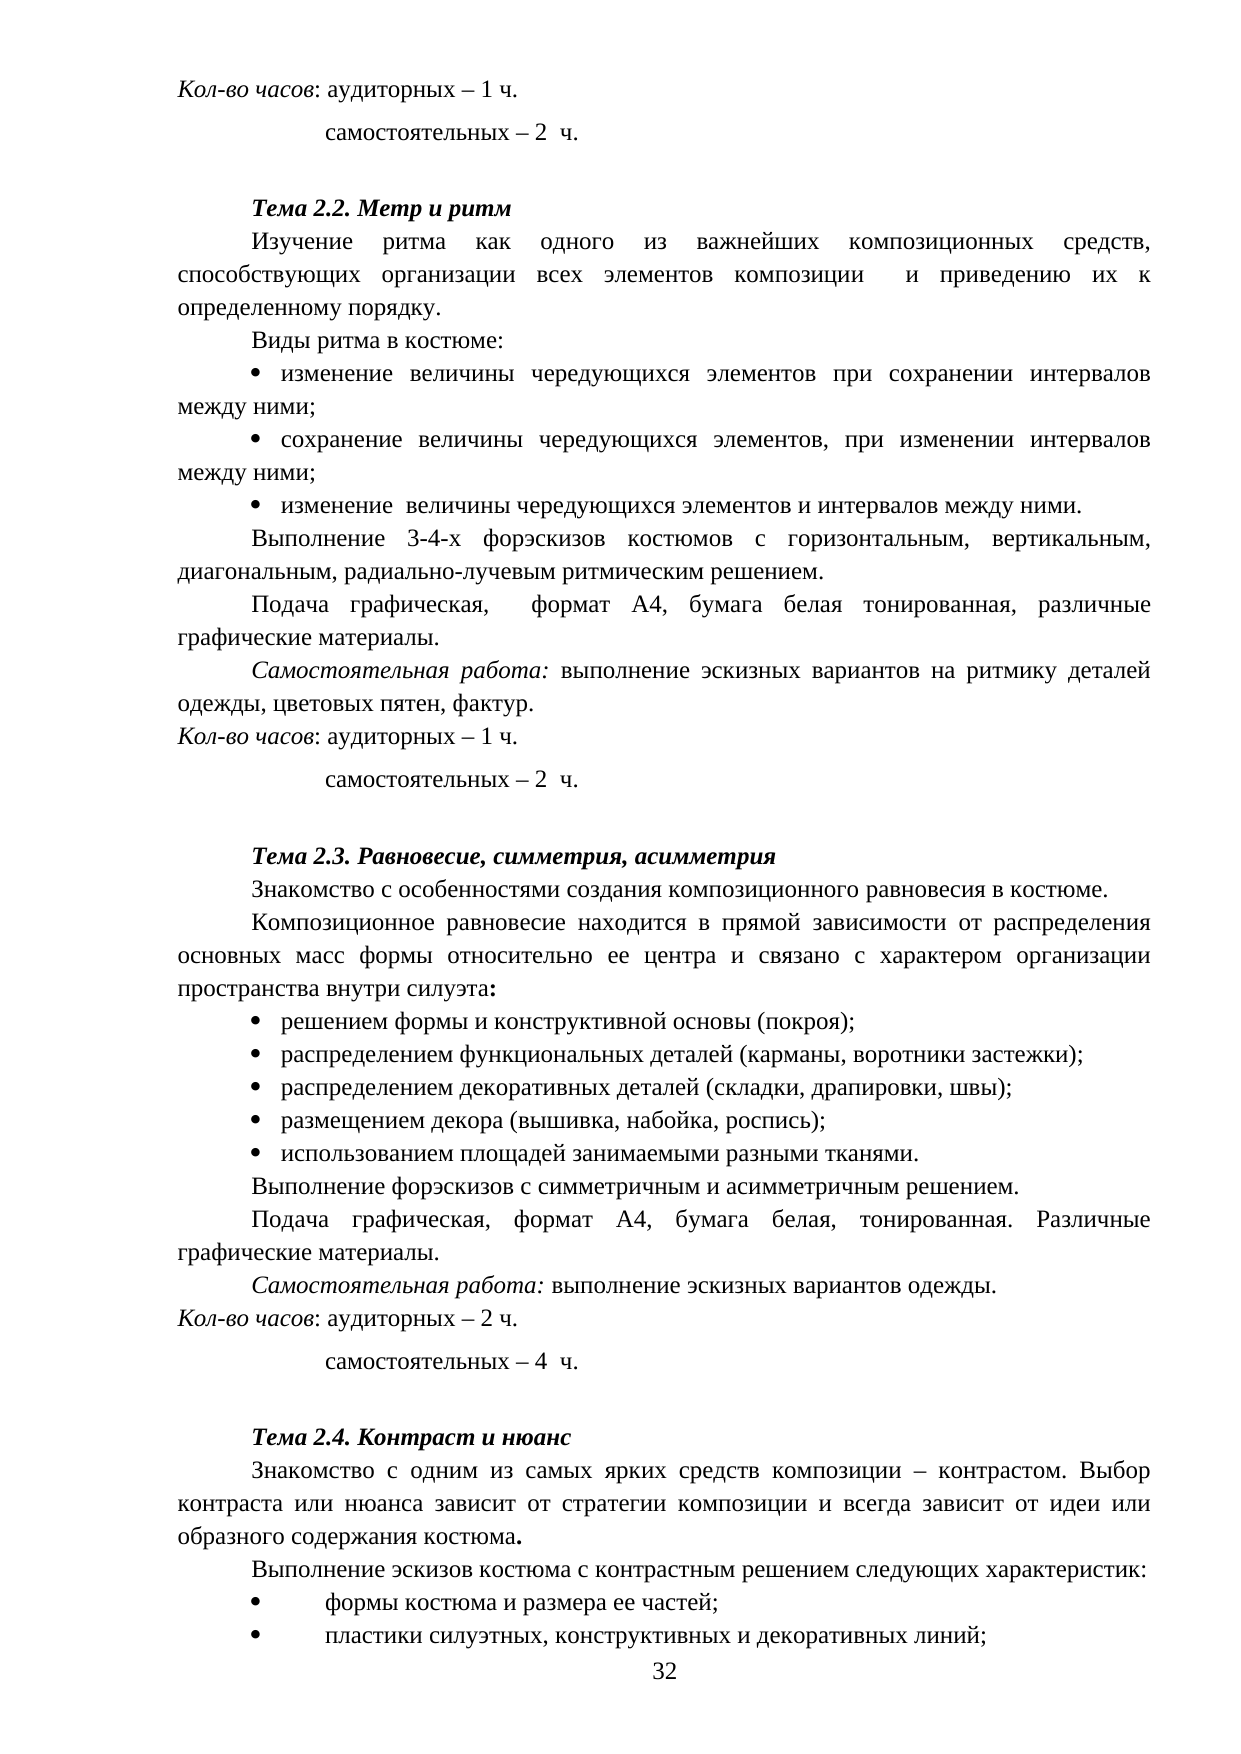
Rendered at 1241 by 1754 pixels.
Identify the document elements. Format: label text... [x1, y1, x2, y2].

text Тема 2.3. Равновесие, симметрия, асимметрия [177, 841, 1152, 869]
text Виды ритма в костюме: [177, 325, 1152, 354]
text самостоятельных – 4 ч. [177, 1346, 1152, 1375]
list сохранение величины чередующихся элементов, при изменении интервалов между ними; [177, 424, 1152, 486]
text Тема 2.2. Метр и ритм [177, 193, 1152, 222]
list формы костюма и размера ее частей; [177, 1587, 1152, 1616]
list пластики силуэтных, конструктивных и декоративных линий; [177, 1620, 1152, 1649]
text Кол-во часов: аудиторных – 1 ч. [177, 721, 1152, 750]
text Знакомство с одним из самых ярких средств композиции – контрастом. Выбор контраста или нюанса зависит от стратегии композиции и всегда зависит от идеи или образного содержания костюма. [177, 1455, 1152, 1550]
list размещением декора (вышивка, набойка, роспись); [177, 1105, 1152, 1134]
text самостоятельных – 2 ч. [177, 764, 1152, 793]
list использованием площадей занимаемыми разными тканями. [177, 1138, 1152, 1167]
list распределением декоративных деталей (складки, драпировки, швы); [177, 1072, 1152, 1101]
text Изучение ритма как одного из важнейших композиционных средств, способствующих организации всех элементов композиции и приведению их к определенному порядку. [177, 226, 1152, 321]
list решением формы и конструктивной основы (покроя); [177, 1006, 1152, 1034]
text Выполнение эскизов костюма с контрастным решением следующих характеристик: [177, 1554, 1152, 1583]
text Самостоятельная работа: выполнение эскизных вариантов на ритмику деталей одежды, цветовых пятен, фактур. [177, 655, 1152, 717]
text Самостоятельная работа: выполнение эскизных вариантов одежды. [177, 1270, 1152, 1299]
text Подача графическая, формат А4, бумага белая, тонированная. Различные графические материалы. [177, 1204, 1152, 1266]
list изменение величины чередующихся элементов и интервалов между ними. [177, 490, 1152, 519]
text Выполнение форэскизов с симметричным и асимметричным решением. [177, 1171, 1152, 1200]
text Кол-во часов: аудиторных – 2 ч. [177, 1303, 1152, 1332]
text Композиционное равновесие находится в прямой зависимости от распределения основных масс формы относительно ее центра и связано с характером организации пространства внутри силуэта: [177, 907, 1152, 1002]
text Тема 2.4. Контраст и нюанс [177, 1422, 1152, 1451]
text Выполнение 3-4-х форэскизов костюмов с горизонтальным, вертикальным, диагональным, радиально-лучевым ритмическим решением. [177, 523, 1152, 585]
text Кол-во часов: аудиторных – 1 ч. [177, 74, 1152, 103]
list изменение величины чередующихся элементов при сохранении интервалов между ними; [177, 358, 1152, 420]
list распределением функциональных деталей (карманы, воротники застежки); [177, 1039, 1152, 1068]
text самостоятельных – 2 ч. [177, 117, 1152, 146]
text Подача графическая, формат А4, бумага белая тонированная, различные графические материалы. [177, 589, 1152, 651]
text Знакомство с особенностями создания композиционного равновесия в костюме. [177, 874, 1152, 902]
